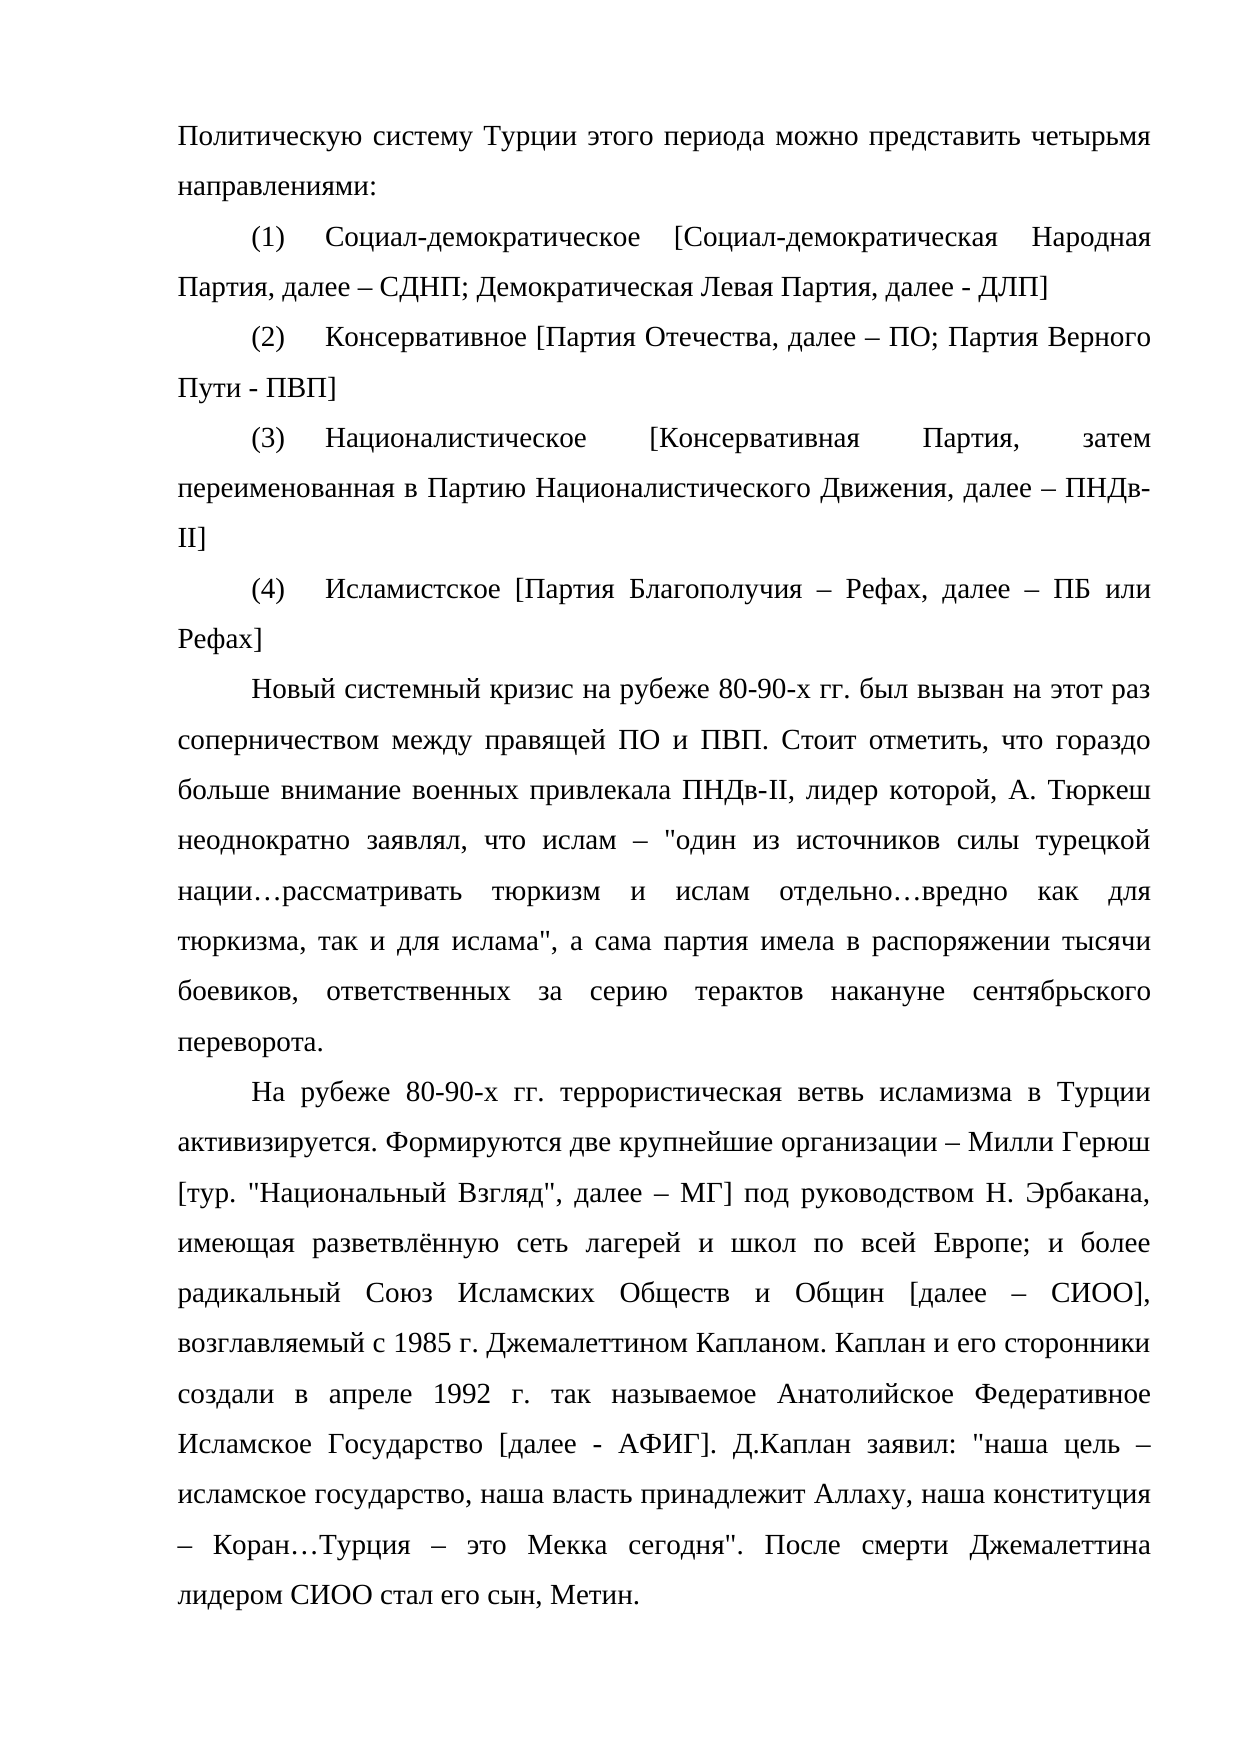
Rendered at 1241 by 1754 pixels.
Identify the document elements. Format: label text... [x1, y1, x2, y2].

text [177, 118, 1152, 202]
text Новый системный кризис на рубеже 80-90-х гг. был вызван на этот раз соперничеством между правящей ПО и ПВП. Стоит отметить, что гораздо больше внимание военных привлекала ПНДв-II, лидер которой, А. Тюркеш неоднократно заявлял, что ислам – "один из источников силы турецкой нации…рассматривать тюркизм и ислам отдельно…вредно как для тюркизма, так и для ислама", а сама партия имела в распоряжении тысячи боевиков, ответственных за серию терактов накануне сентябрьского переворота. [177, 672, 1152, 1057]
list Националистическое [Консервативная Партия, затем переименованная в Партию Националистического Движения, далее – ПНДв-II] [177, 420, 1152, 554]
text На рубеже 80-90-х гг. террористическая ветвь исламизма в Турции активизируется. Формируются две крупнейшие организации – Милли Герюш [тур. "Национальный Взгляд", далее – МГ] под руководством Н. Эрбакана, имеющая разветвлённую сеть лагерей и школ по всей Европе; и более радикальный Союз Исламских Обществ и Общин [далее – СИОО], возглавляемый с . Джемалеттином Капланом. Каплан и его сторонники создали в апреле . так называемое Анатолийское Федеративное Исламское Государство [далее - АФИГ]. Д.Каплан заявил: "наша цель – исламское государство, наша власть принадлежит Аллаху, наша конституция – Коран…Турция – это Мекка сегодня". После смерти Джемалеттина лидером СИОО стал его сын, Метин. [177, 1074, 1152, 1611]
list Консервативное [Партия Отечества, далее – ПО; Партия Верного Пути - ПВП] [177, 319, 1152, 403]
list Исламистское [Партия Благополучия – Рефах, далее – ПБ или Рефах] [177, 571, 1152, 655]
list Социал-демократическое [Социал-демократическая Народная Партия, далее – СДНП; Демократическая Левая Партия, далее - ДЛП] [177, 219, 1152, 303]
